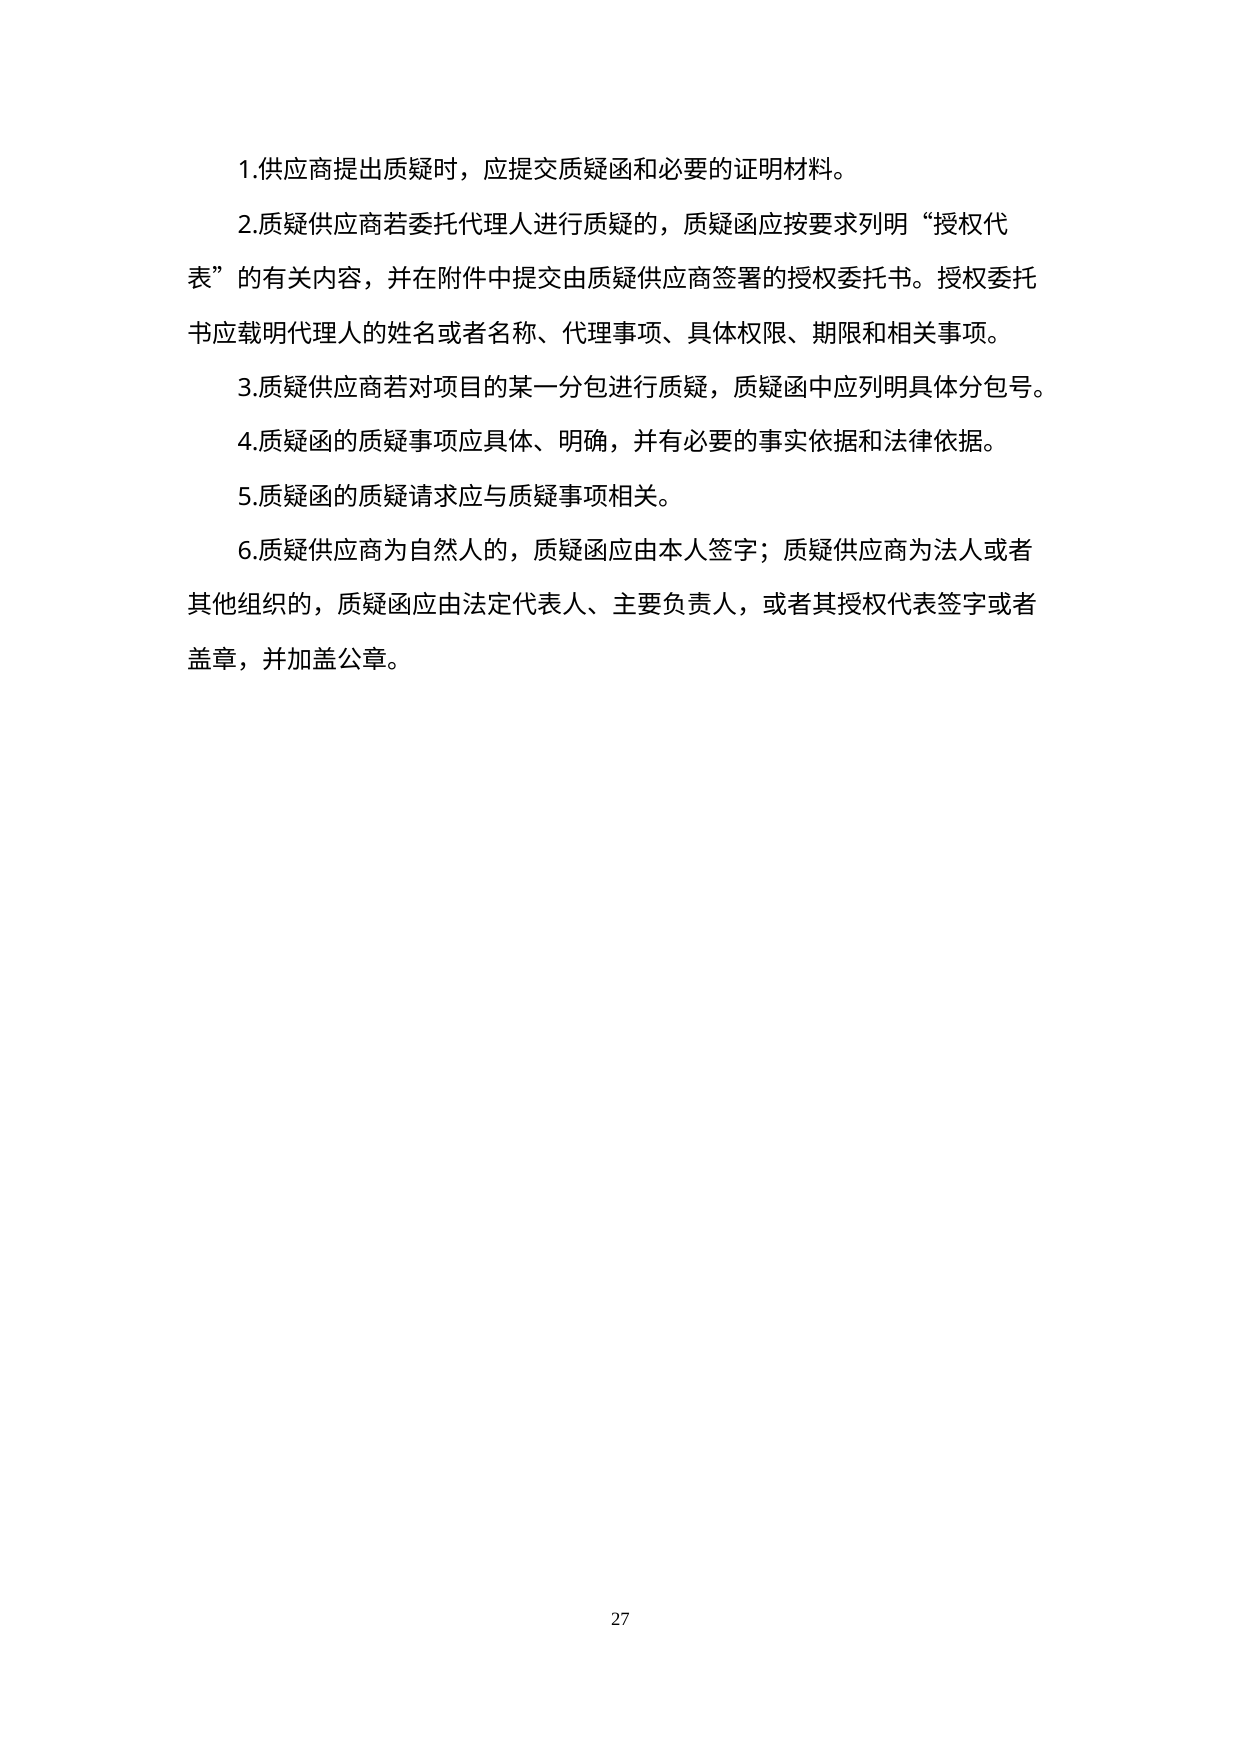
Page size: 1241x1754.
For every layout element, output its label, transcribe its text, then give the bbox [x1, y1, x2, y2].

text 3.质疑供应商若对项目的某一分包进行质疑，质疑函中应列明具体分包号。 [187, 367, 1053, 404]
text 1.供应商提出质疑时，应提交质疑函和必要的证明材料。 [187, 150, 1053, 186]
text 2.质疑供应商若委托代理人进行质疑的，质疑函应按要求列明“授权代表”的有关内容，并在附件中提交由质疑供应商签署的授权委托书。授权委托书应载明代理人的姓名或者名称、代理事项、具体权限、期限和相关事项。 [187, 204, 1053, 349]
text 4.质疑函的质疑事项应具体、明确，并有必要的事实依据和法律依据。 [187, 422, 1053, 458]
text 6.质疑供应商为自然人的，质疑函应由本人签字；质疑供应商为法人或者其他组织的，质疑函应由法定代表人、主要负责人，或者其授权代表签字或者盖章，并加盖公章。 [187, 531, 1053, 676]
text 5.质疑函的质疑请求应与质疑事项相关。 [187, 476, 1053, 512]
